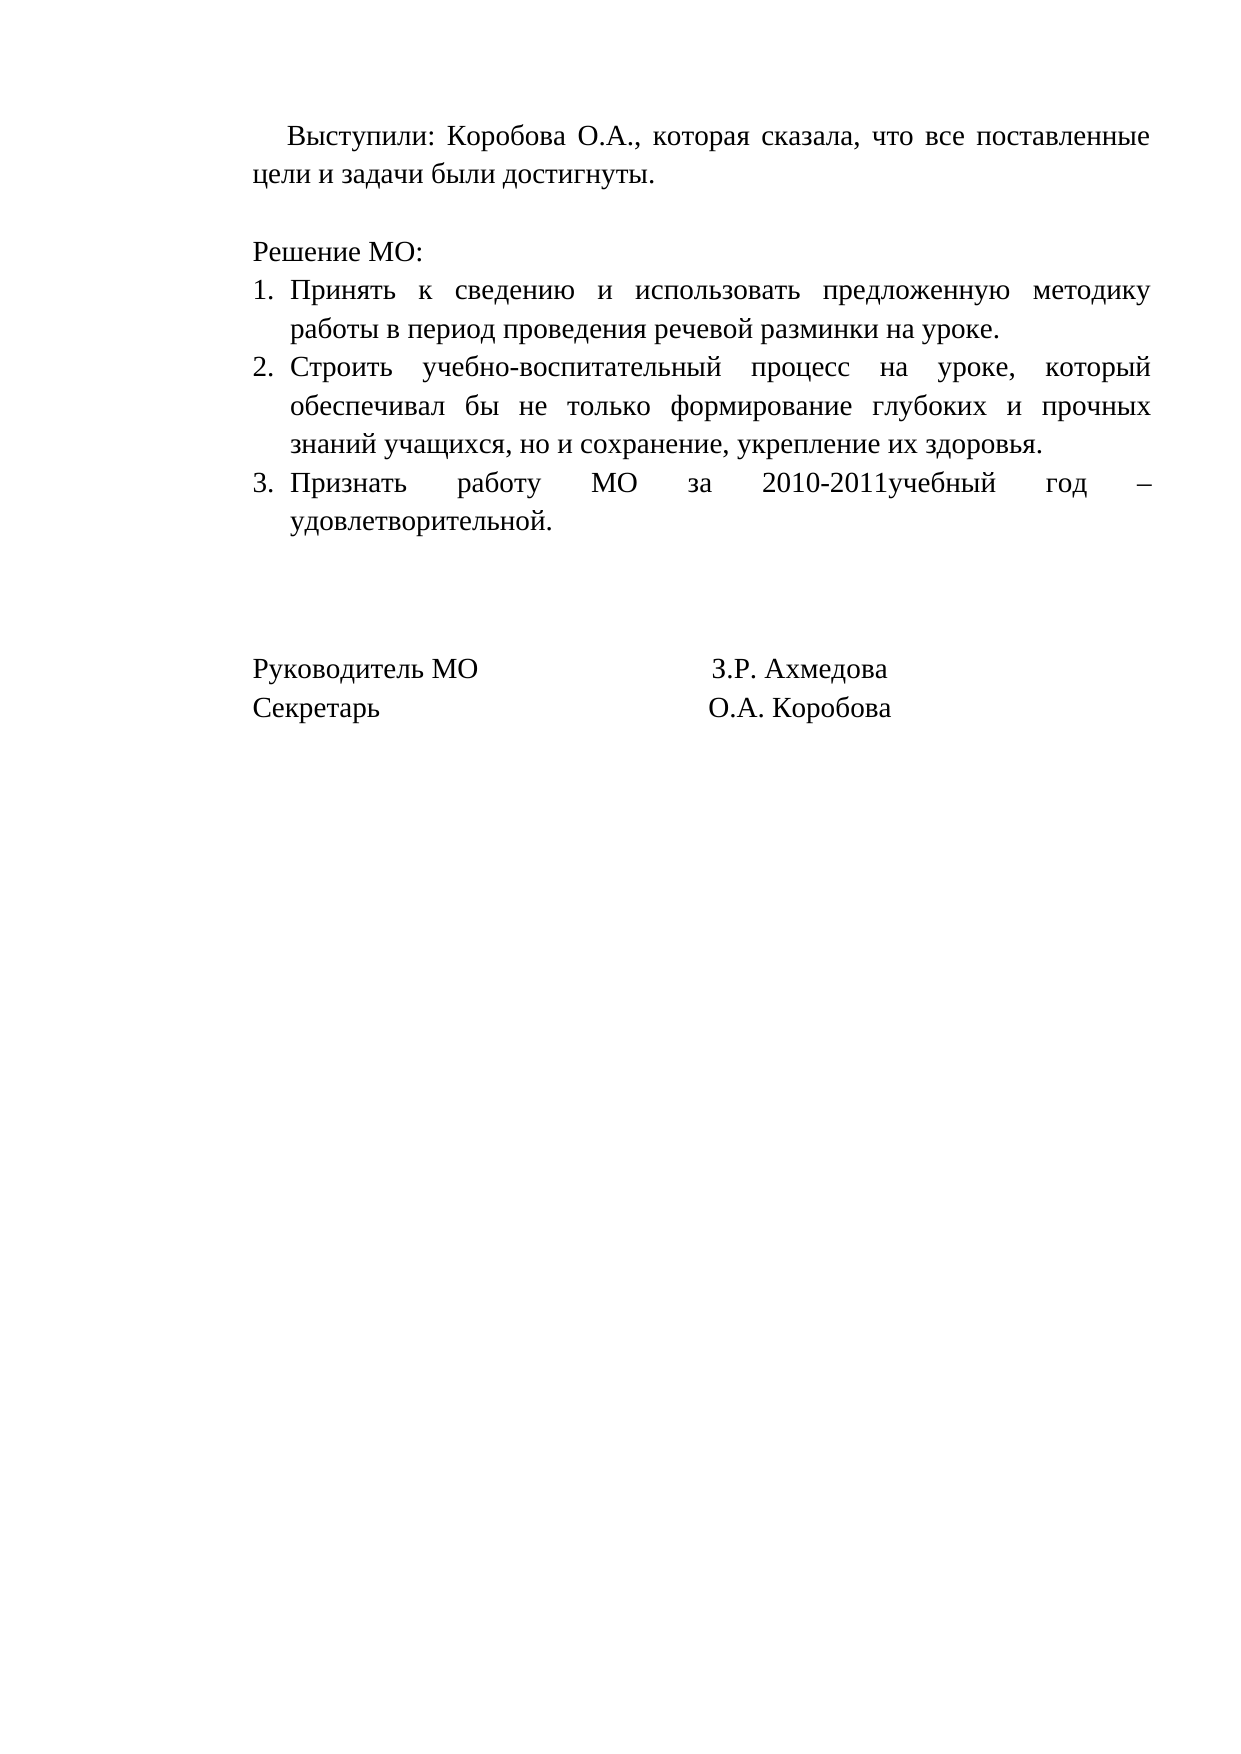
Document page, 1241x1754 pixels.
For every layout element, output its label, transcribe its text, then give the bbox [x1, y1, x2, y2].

list Принять к сведению и использовать предложенную методику работы в период проведения речевой разминки на уроке. [252, 272, 1152, 344]
list Руководитель МО З.Р. Ахмедова [252, 651, 1152, 685]
list Секретарь О.А. Коробова [252, 690, 1152, 723]
list Признать работу МО за 2010-2011учебный год – удовлетворительной. [252, 465, 1152, 537]
list Строить учебно-воспитательный процесс на уроке, который обеспечивал бы не только формирование глубоких и прочных знаний учащихся, но и сохранение, укрепление их здоровья. [252, 349, 1152, 460]
list Решение МО: [252, 234, 1152, 267]
list Выступили: Коробова О.А., которая сказала, что все поставленные цели и задачи были достигнуты. [252, 118, 1152, 190]
